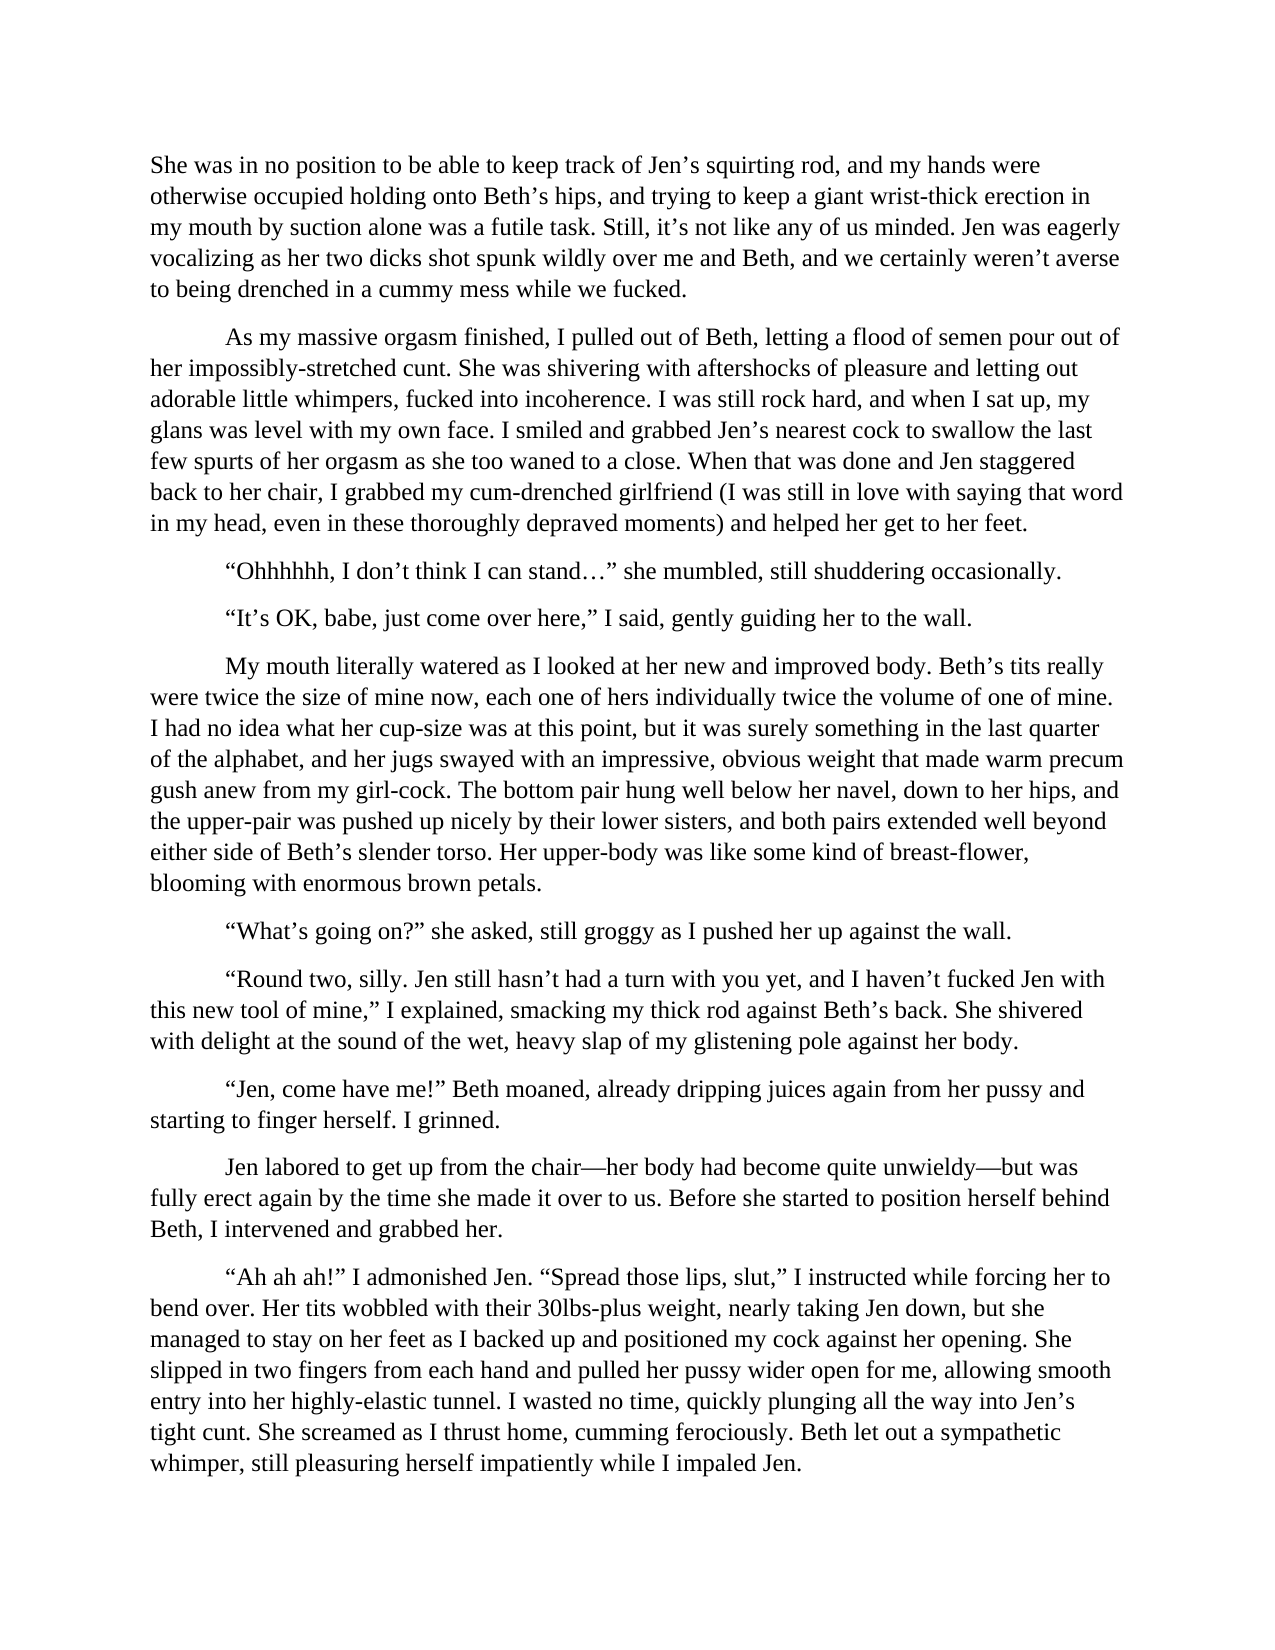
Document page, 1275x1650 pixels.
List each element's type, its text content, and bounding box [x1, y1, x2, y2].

text “Ohhhhhh, I don’t think I can stand…” she mumbled, still shuddering occasionally. [150, 556, 1125, 584]
text As my massive orgasm finished, I pulled out of Beth, letting a flood of semen pour out of her impossibly-stretched cunt. She was shivering with aftershocks of pleasure and letting out adorable little whimpers, fucked into incoherence. I was still rock hard, and when I sat up, my glans was level with my own face. I smiled and grabbed Jen’s nearest cock to swallow the last few spurts of her orgasm as she too waned to a close. When that was done and Jen staggered back to her chair, I grabbed my cum-drenched girlfriend (I was still in love with saying that word in my head, even in these thoroughly depraved moments) and helped her get to her feet. [150, 322, 1125, 537]
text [150, 150, 1125, 303]
text Jen labored to get up from the chair—her body had become quite unwieldy—but was fully erect again by the time she made it over to us. Before she started to position herself behind Beth, I intervened and grabbed her. [150, 1152, 1125, 1243]
text “It’s OK, babe, just come over here,” I said, gently guiding her to the wall. [150, 603, 1125, 632]
text “Jen, come have me!” Beth moaned, already dripping juices again from her pussy and starting to finger herself. I grinned. [150, 1074, 1125, 1133]
text My mouth literally watered as I looked at her new and improved body. Beth’s tits really were twice the size of mine now, each one of hers individually twice the volume of one of mine. I had no idea what her cup-size was at this point, but it was surely something in the last quarter of the alphabet, and her jugs swayed with an impressive, obvious weight that made warm precum gush anew from my girl-cock. The bottom pair hung well below her navel, down to her hips, and the upper-pair was pushed up nicely by their lower sisters, and both pairs extended well beyond either side of Beth’s slender torso. Her upper-body was like some kind of breast-flower, blooming with enormous brown petals. [150, 651, 1125, 897]
text “Round two, silly. Jen still hasn’t had a turn with you yet, and I haven’t fucked Jen with this new tool of mine,” I explained, smacking my thick rod against Beth’s back. She shivered with delight at the sound of the wet, heavy slap of my glistening pole against her body. [150, 964, 1125, 1055]
text “What’s going on?” she asked, still groggy as I pushed her up against the wall. [150, 916, 1125, 945]
text “Ah ah ah!” I admonished Jen. “Spread those lips, slut,” I instructed while forcing her to bend over. Her tits wobbled with their 30lbs-plus weight, nearly taking Jen down, but she managed to stay on her feet as I backed up and positioned my cock against her opening. She slipped in two fingers from each hand and pulled her pussy wider open for me, allowing smooth entry into her highly-elastic tunnel. I wasted no time, quickly plunging all the way into Jen’s tight cunt. She screamed as I thrust home, cumming ferociously. Beth let out a sympathetic whimper, still pleasuring herself impatiently while I impaled Jen. [150, 1262, 1125, 1477]
